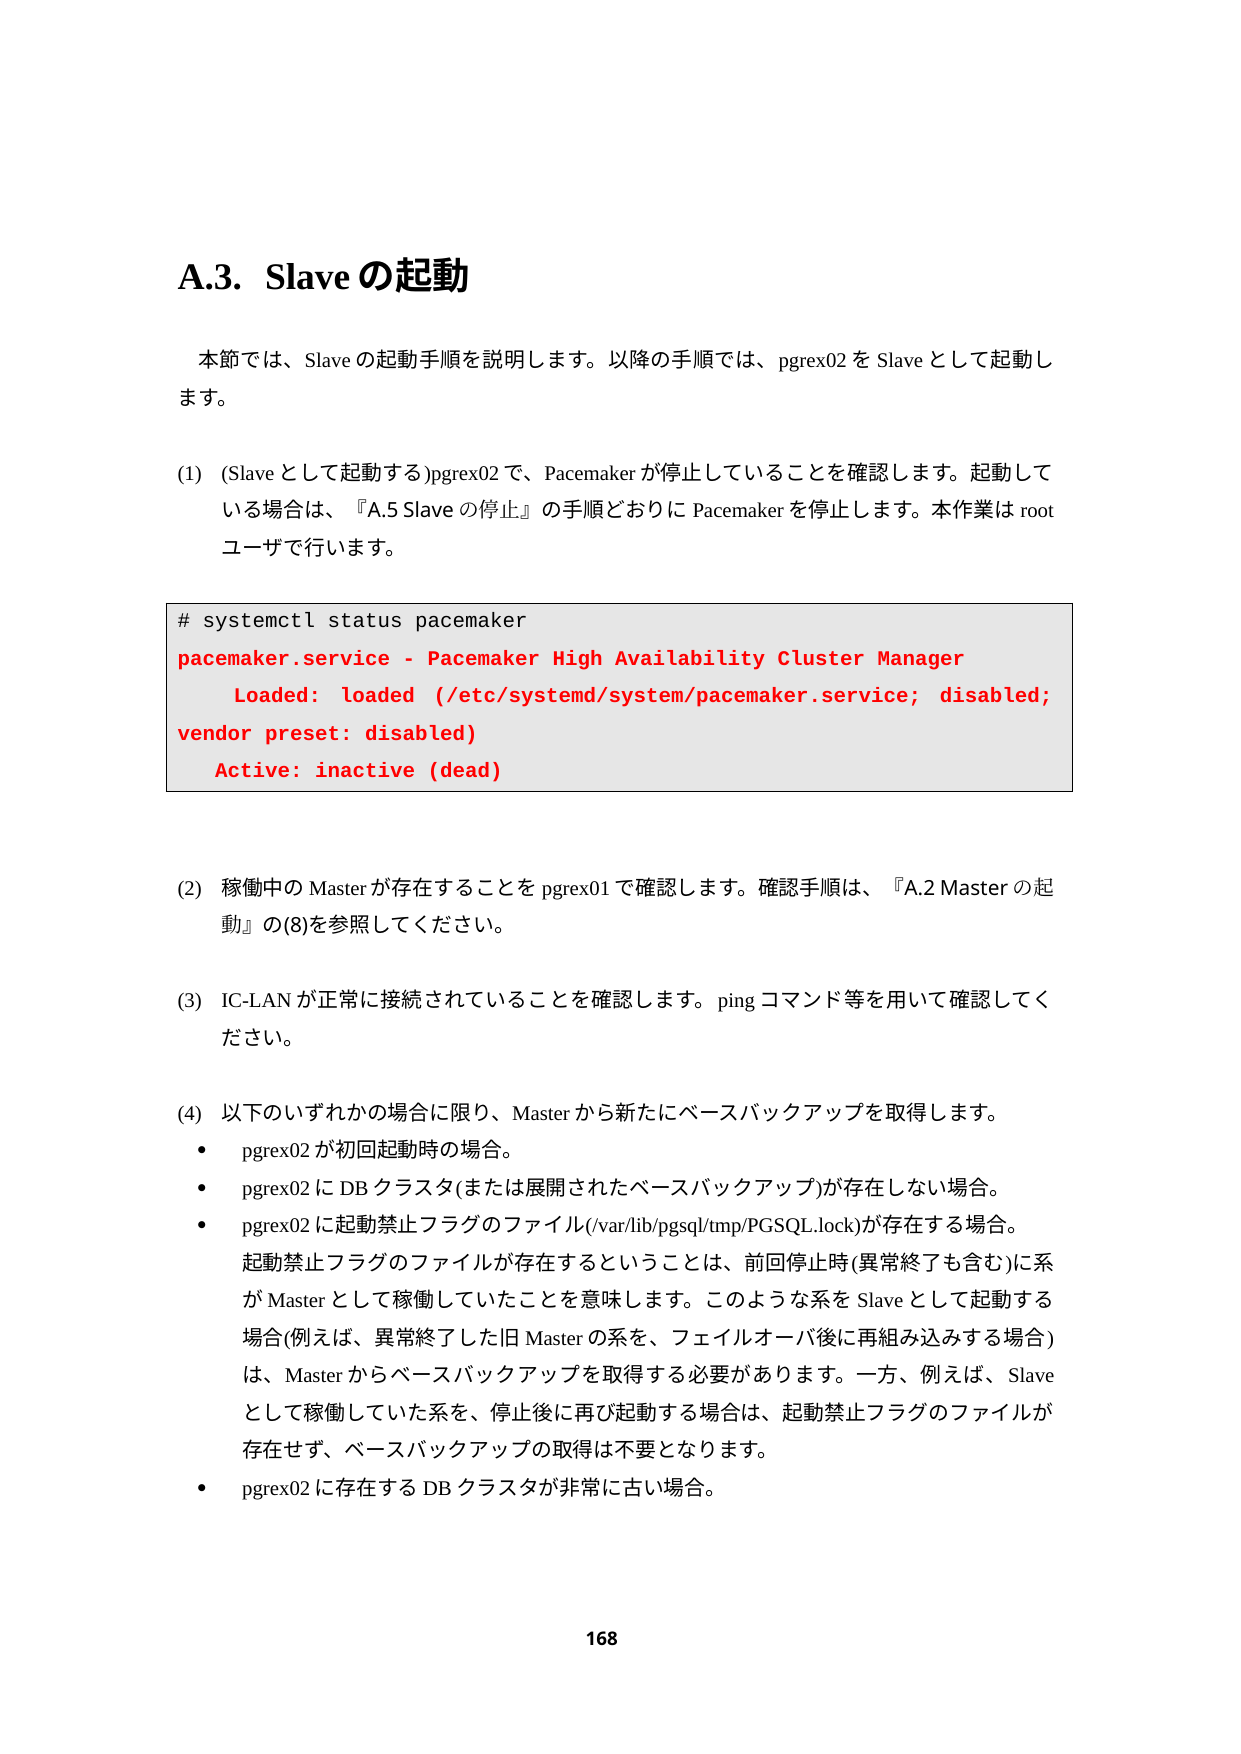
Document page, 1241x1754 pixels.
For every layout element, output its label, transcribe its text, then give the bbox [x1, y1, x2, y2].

text 本節では、Slaveの起動手順を説明します。以降の手順では、pgrex02をSlaveとして起動します。 [177, 340, 1054, 415]
text 起動禁止フラグのファイルが存在するということは、前回停止時(異常終了も含む)に系がMasterとして稼働していたことを意味します。このような系をSlaveとして起動する場合(例えば、異常終了した旧Masterの系を、フェイルオーバ後に再組み込みする場合)は、Masterからベースバックアップを取得する必要があります。一方、例えば、Slaveとして稼働していた系を、停止後に再び起動する場合は、起動禁止フラグのファイルが存在せず、ベースバックアップの取得は不要となります。 [242, 1242, 1054, 1467]
list IC-LANが正常に接続されていることを確認します。pingコマンド等を用いて確認してください。 [177, 980, 1054, 1055]
table_header # systemctl status pacemaker pacemaker.service - Pacemaker High Availability Cluster Manager Loaded: loaded (/etc/systemd/system/pacemaker.service; disabled; vendor preset: disabled) Active: inactive (dead) [167, 604, 1072, 791]
list 稼働中のMasterが存在することをpgrex01で確認します。確認手順は、『A.2 Masterの起動』の(8)を参照してください。 [177, 867, 1054, 942]
list pgrex02が初回起動時の場合。 [198, 1130, 1054, 1167]
list (Slaveとして起動する)pgrex02で、Pacemakerが停止していることを確認します。起動している場合は、『A.5 Slaveの停止』の手順どおりにPacemakerを停止します。本作業はrootユーザで行います。 [177, 453, 1054, 565]
list pgrex02に存在するDBクラスタが非常に古い場合。 [198, 1467, 1054, 1505]
list 以下のいずれかの場合に限り、Masterから新たにベースバックアップを取得します。 [177, 1092, 1054, 1130]
list pgrex02にDBクラスタ(または展開されたベースバックアップ)が存在しない場合。 [198, 1167, 1054, 1205]
list pgrex02に起動禁止フラグのファイル(/var/lib/pgsql/tmp/PGSQL.lock)が存在する場合。 [198, 1205, 1054, 1242]
text Slaveの起動 [177, 236, 1063, 311]
